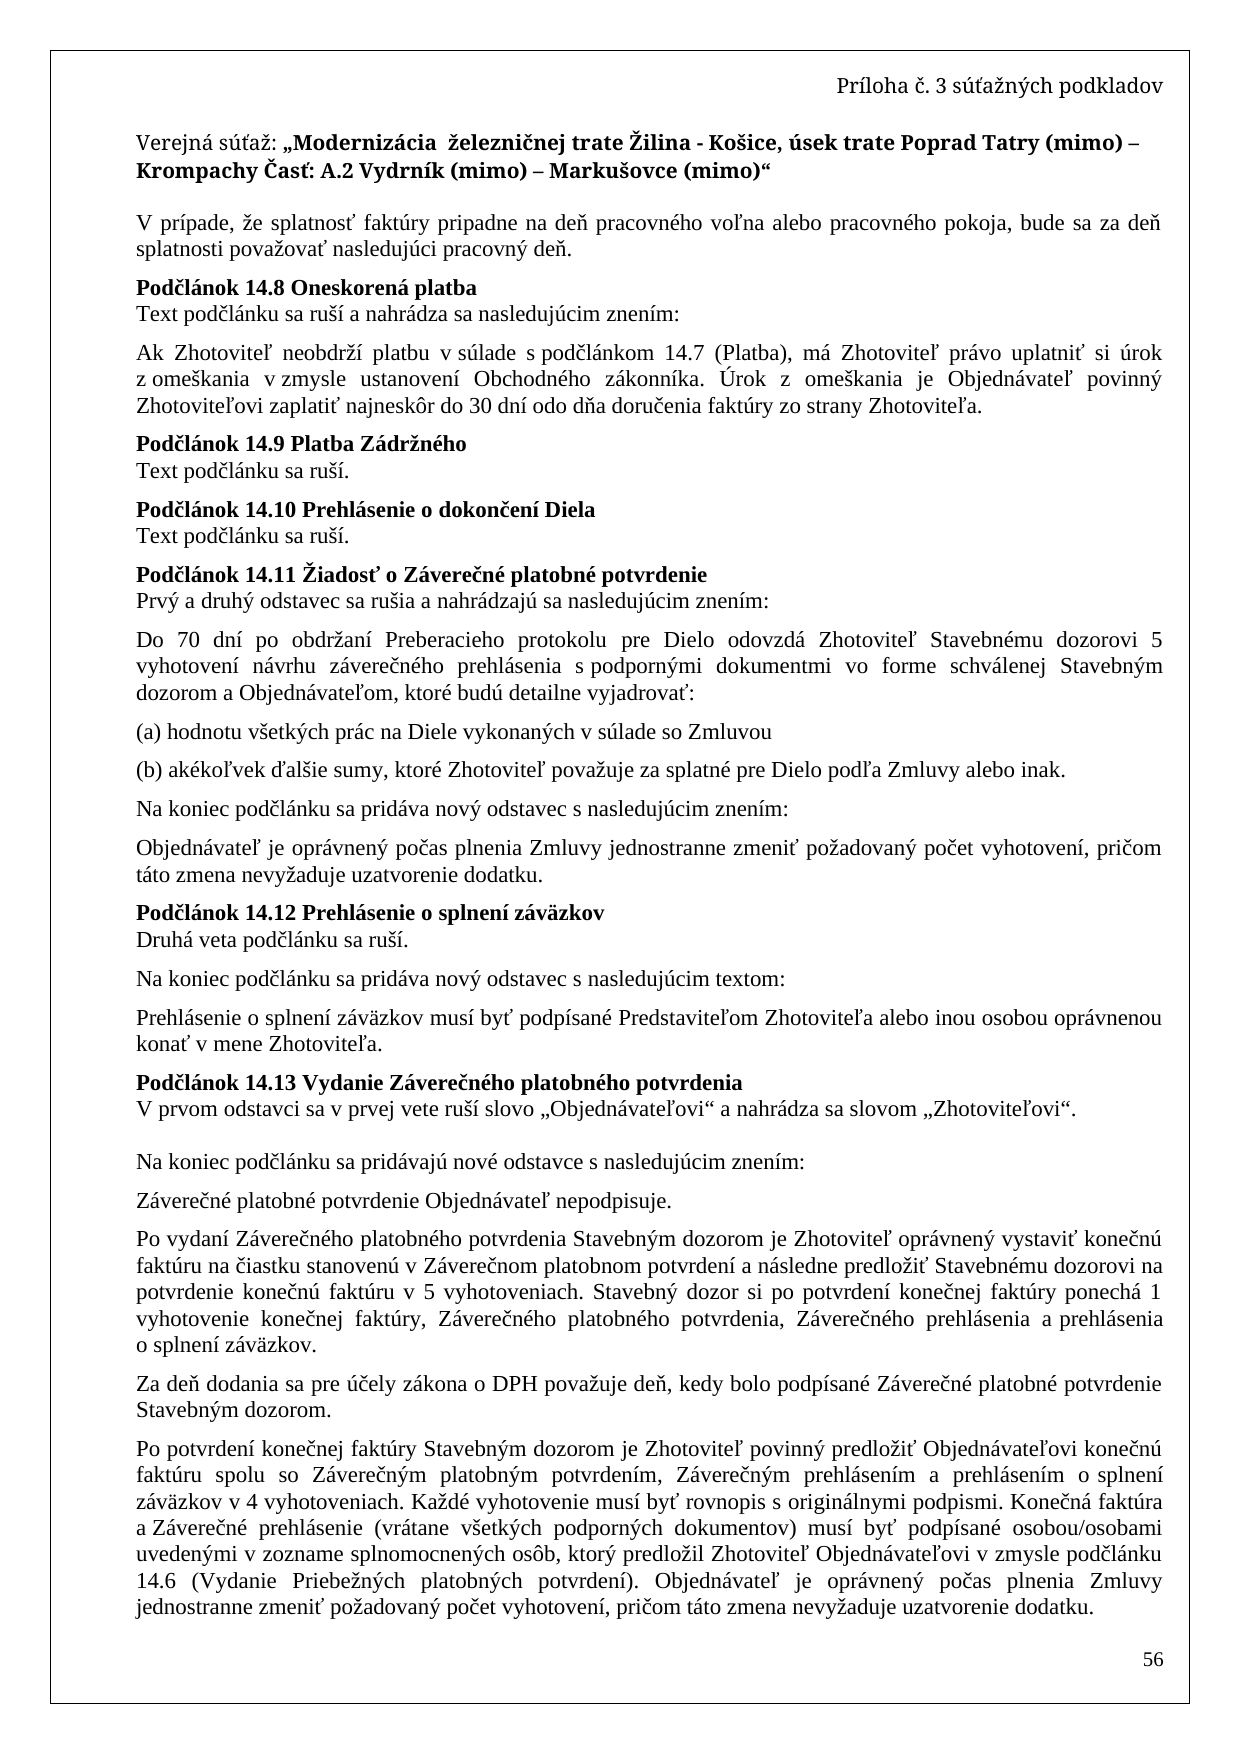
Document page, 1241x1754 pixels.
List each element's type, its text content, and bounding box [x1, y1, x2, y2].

text Záverečné platobné potvrdenie Objednávateľ nepodpisuje. [136, 1187, 1163, 1213]
text Na koniec podčlánku sa pridáva nový odstavec s nasledujúcim znením: [136, 795, 1163, 822]
text Text podčlánku sa ruší a nahrádza sa nasledujúcim znením: [136, 300, 1163, 326]
text V prípade, že splatnosť faktúry pripadne na deň pracovného voľna alebo pracovného pokoja, bude sa za deň splatnosti považovať nasledujúci pracovný deň. [136, 208, 1163, 261]
text Do 70 dní po obdržaní Preberacieho protokolu pre Dielo odovzdá Zhotoviteľ Stavebnému dozorovi 5 vyhotovení návrhu záverečného prehlásenia s podpornými dokumentmi vo forme schválenej Stavebným dozorom a Objednávateľom, ktoré budú detailne vyjadrovať: [136, 626, 1163, 705]
text (b) akékoľvek ďalšie sumy, ktoré Zhotoviteľ považuje za splatné pre Dielo podľa Zmluvy alebo inak. [136, 757, 1163, 783]
text Podčlánok 14.12 Prehlásenie o splnení záväzkov [136, 899, 1163, 926]
text Podčlánok 14.11 Žiadosť o Záverečné platobné potvrdenie [136, 561, 1163, 587]
text Ak Zhotoviteľ neobdrží platbu v súlade s podčlánkom 14.7 (Platba), má Zhotoviteľ právo uplatniť si úrok z omeškania v zmysle ustanovení Obchodného zákonníka. Úrok z omeškania je Objednávateľ povinný Zhotoviteľovi zaplatiť najneskôr do 30 dní odo dňa doručenia faktúry zo strany Zhotoviteľa. [136, 339, 1163, 418]
text Podčlánok 14.10 Prehlásenie o dokončení Diela [136, 496, 1163, 522]
text Podčlánok 14.8 Oneskorená platba [136, 274, 1163, 300]
text Na koniec podčlánku sa pridáva nový odstavec s nasledujúcim textom: [136, 965, 1163, 991]
text Podčlánok 14.9 Platba Zádržného [136, 431, 1163, 457]
text Text podčlánku sa ruší. [136, 522, 1163, 548]
text Na koniec podčlánku sa pridávajú nové odstavce s nasledujúcim znením: [136, 1148, 1163, 1174]
text Prehlásenie o splnení záväzkov musí byť podpísané Predstaviteľom Zhotoviteľa alebo inou osobou oprávnenou konať v mene Zhotoviteľa. [136, 1003, 1163, 1056]
text V prvom odstavci sa v prvej vete ruší slovo „Objednávateľovi“ a nahrádza sa slovom „Zhotoviteľovi“. [136, 1095, 1163, 1121]
text (a) hodnotu všetkých prác na Diele vykonaných v súlade so Zmluvou [136, 718, 1163, 744]
text Po vydaní Záverečného platobného potvrdenia Stavebným dozorom je Zhotoviteľ oprávnený vystaviť konečnú faktúru na čiastku stanovenú v Záverečnom platobnom potvrdení a následne predložiť Stavebnému dozorovi na potvrdenie konečnú faktúru v 5 vyhotoveniach. Stavebný dozor si po potvrdení konečnej faktúry ponechá 1 vyhotovenie konečnej faktúry, Záverečného platobného potvrdenia, Záverečného prehlásenia a prehlásenia o splnení záväzkov. [136, 1226, 1163, 1357]
text Prvý a druhý odstavec sa rušia a nahrádzajú sa nasledujúcim znením: [136, 587, 1163, 614]
text Podčlánok 14.13 Vydanie Záverečného platobného potvrdenia [136, 1069, 1163, 1095]
text Druhá veta podčlánku sa ruší. [136, 926, 1163, 952]
text Po potvrdení konečnej faktúry Stavebným dozorom je Zhotoviteľ povinný predložiť Objednávateľovi konečnú faktúru spolu so Záverečným platobným potvrdením, Záverečným prehlásením a prehlásením o splnení záväzkov v 4 vyhotoveniach. Každé vyhotovenie musí byť rovnopis s originálnymi podpismi. Konečná faktúra a Záverečné prehlásenie (vrátane všetkých podporných dokumentov) musí byť podpísané osobou/osobami uvedenými v zozname splnomocnených osôb, ktorý predložil Zhotoviteľ Objednávateľovi v zmysle podčlánku 14.6 (Vydanie Priebežných platobných potvrdení). Objednávateľ je oprávnený počas plnenia Zmluvy jednostranne zmeniť požadovaný počet vyhotovení, pričom táto zmena nevyžaduje uzatvorenie dodatku. [136, 1435, 1163, 1619]
text Objednávateľ je oprávnený počas plnenia Zmluvy jednostranne zmeniť požadovaný počet vyhotovení, pričom táto zmena nevyžaduje uzatvorenie dodatku. [136, 834, 1163, 887]
text Text podčlánku sa ruší. [136, 457, 1163, 483]
text Za deň dodania sa pre účely zákona o DPH považuje deň, kedy bolo podpísané Záverečné platobné potvrdenie Stavebným dozorom. [136, 1370, 1163, 1422]
